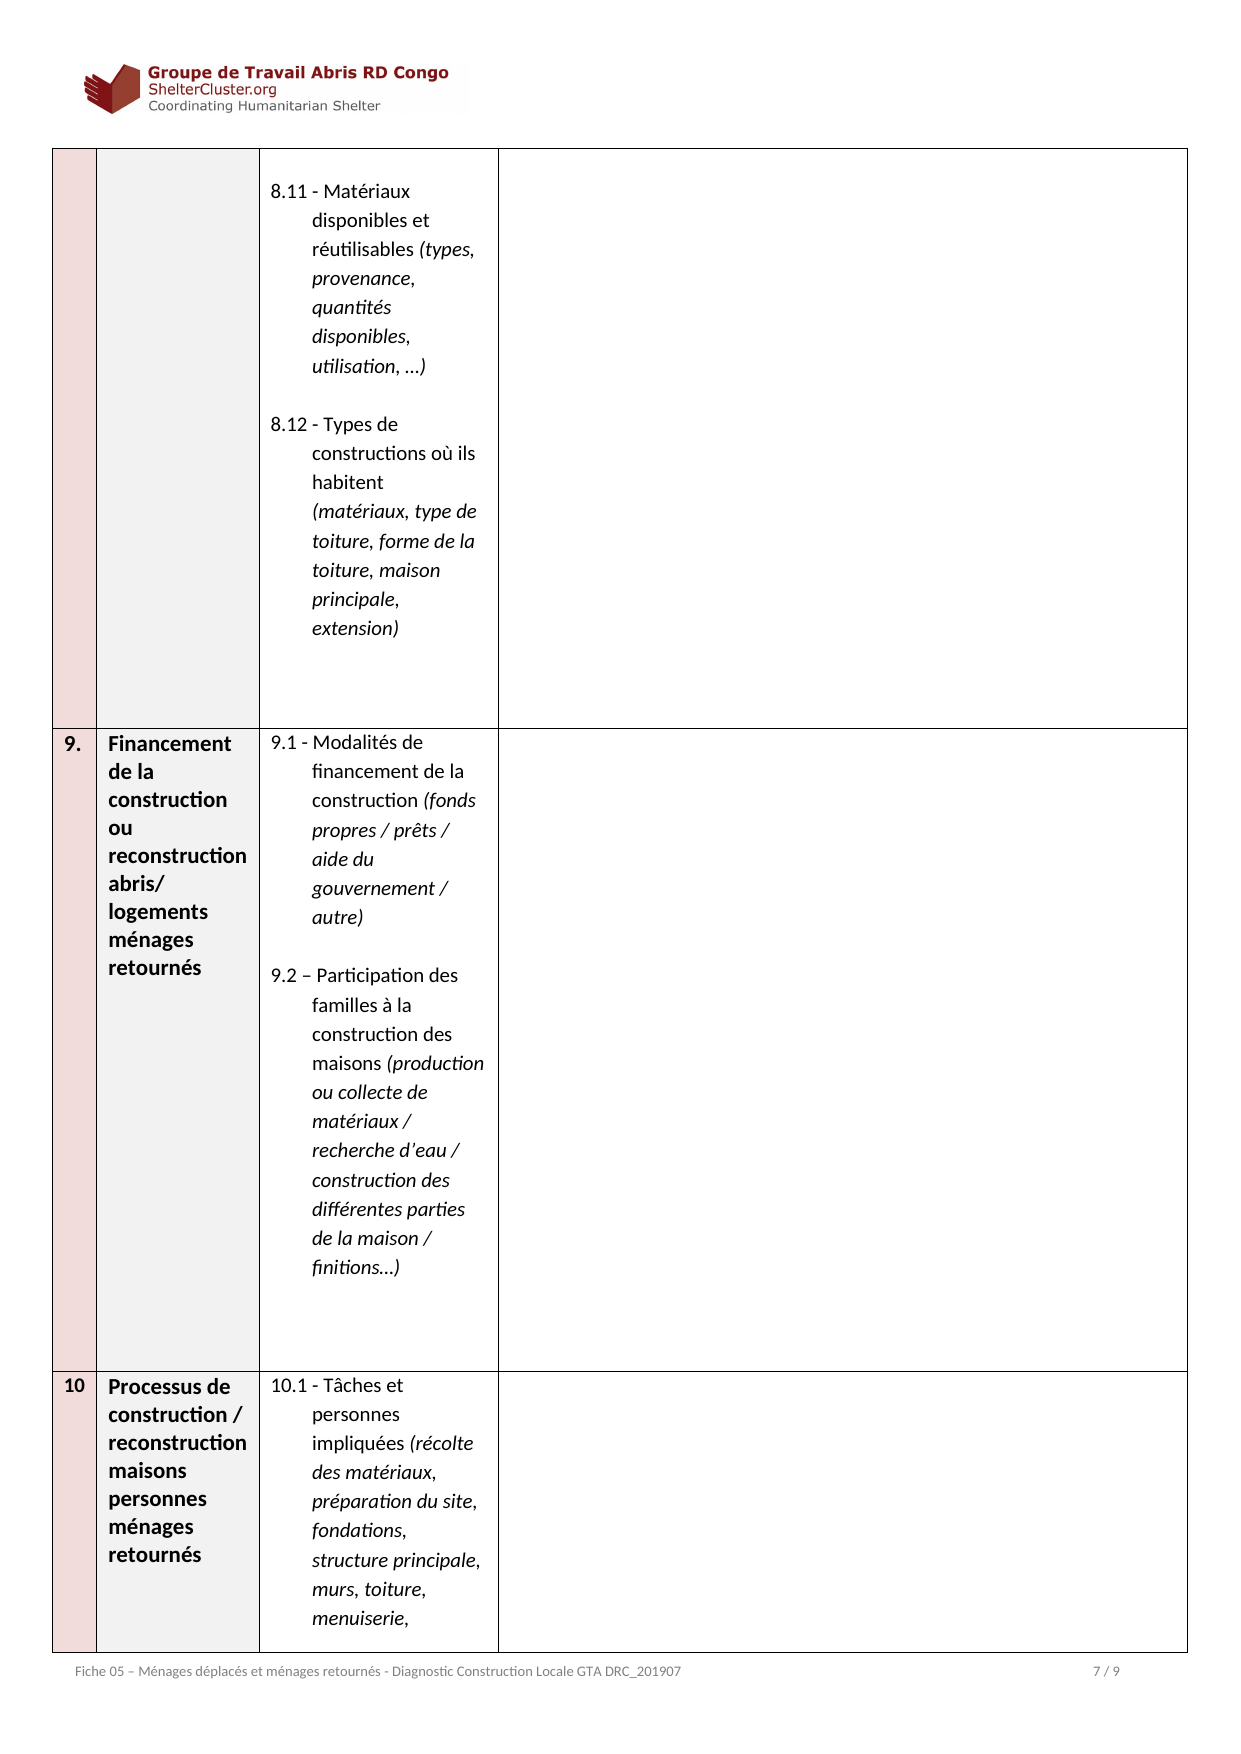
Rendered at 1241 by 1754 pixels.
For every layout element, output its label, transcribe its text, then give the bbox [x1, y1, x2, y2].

picture [84, 64, 470, 114]
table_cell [97, 149, 259, 728]
table_cell [499, 729, 1187, 1371]
table_cell Financement de la construction ou reconstruction abris/ logements ménages retournés [97, 729, 259, 1371]
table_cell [260, 1372, 498, 1652]
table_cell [260, 149, 498, 728]
table_cell [499, 149, 1187, 728]
table_cell 10 [53, 1372, 96, 1652]
table_cell 9.1 - Modalités de financement de la construction (fonds propres / prêts / aide du gouvernement / autre) 9.2 – Participation des familles à la construction des maisons (production ou collecte de matériaux / recherche d’eau / construction des différentes parties de la maison / finitions…) [260, 729, 498, 1371]
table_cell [97, 1372, 259, 1652]
table_cell [499, 1372, 1187, 1652]
table_cell 8. [53, 149, 96, 728]
table_cell 9. [53, 729, 96, 1371]
